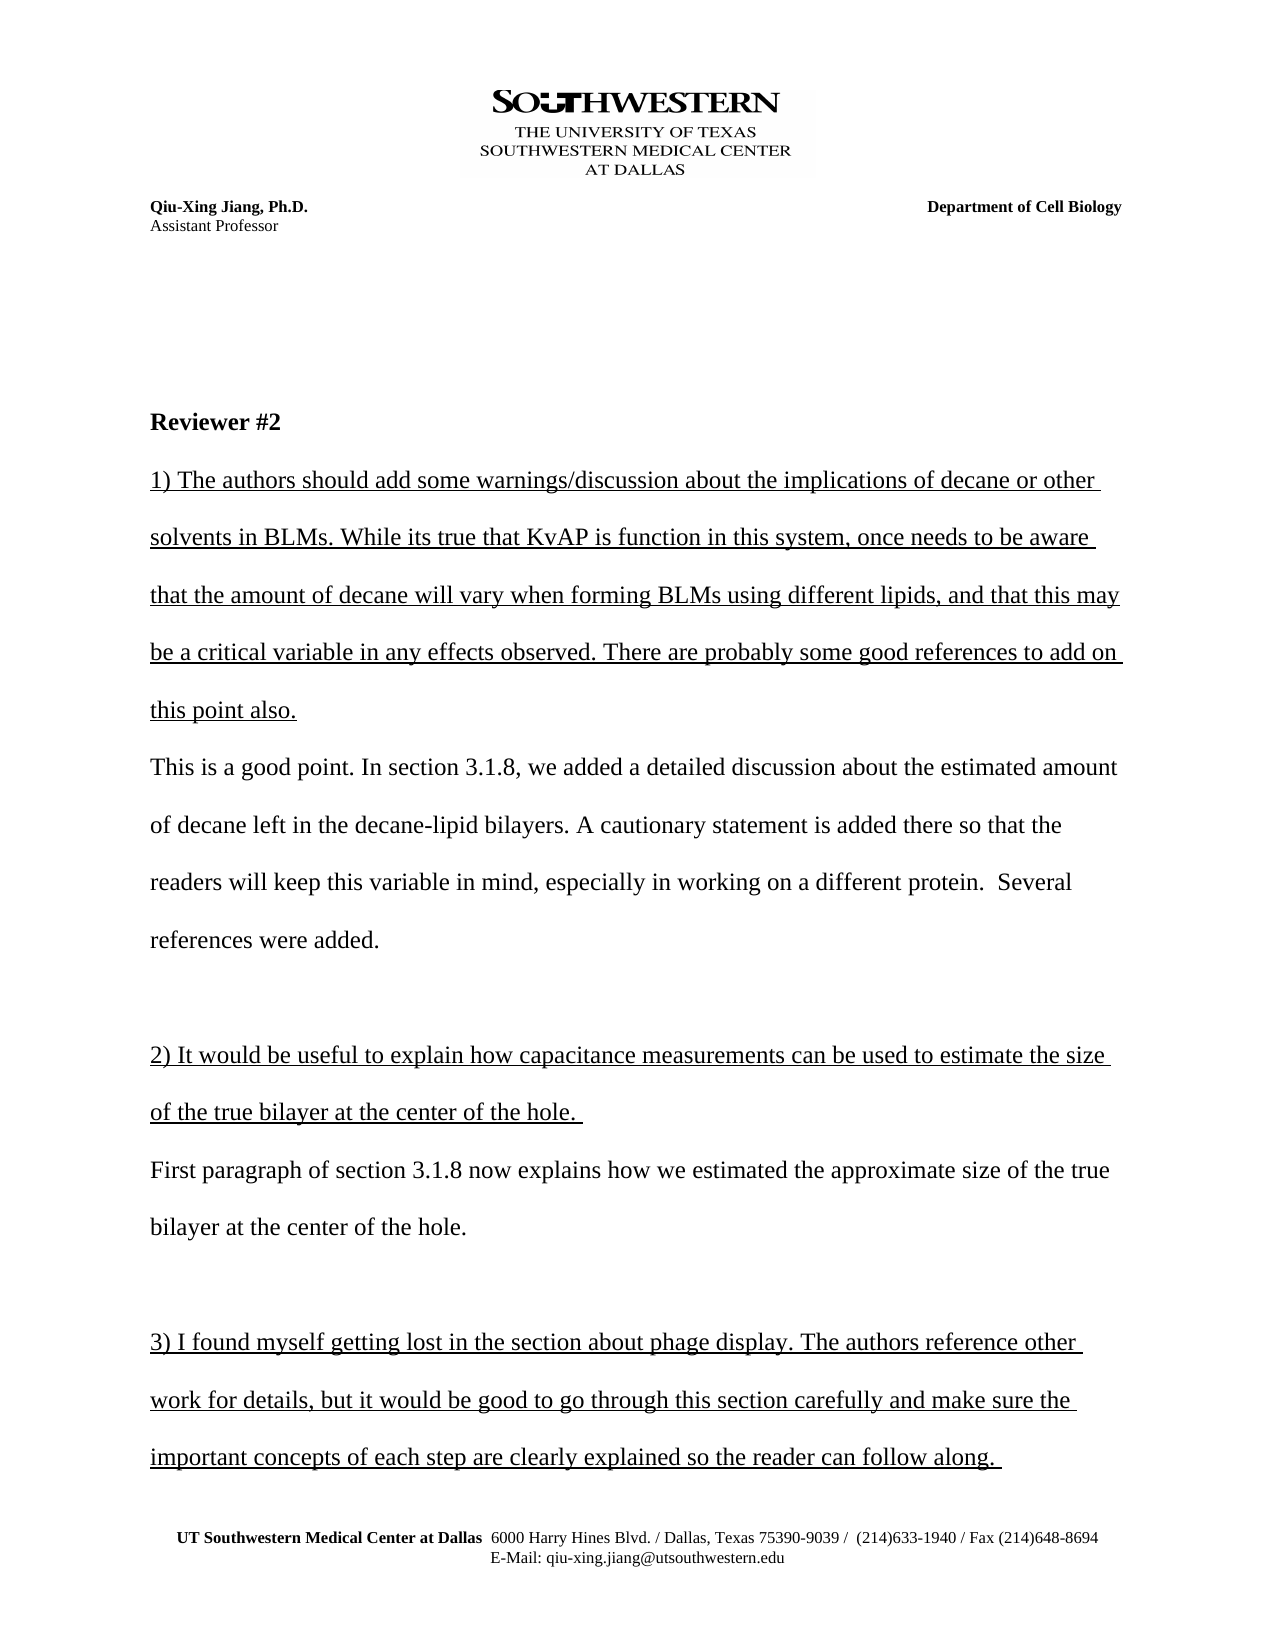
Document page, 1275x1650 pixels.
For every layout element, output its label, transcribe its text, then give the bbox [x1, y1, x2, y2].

text First paragraph of section 3.1.8 now explains how we estimated the approximate size of the true bilayer at the center of the hole. [150, 1155, 1125, 1241]
picture [460, 90, 816, 178]
text 2) It would be useful to explain how capacitance measurements can be used to estimate the size of the true bilayer at the center of the hole. [150, 982, 1125, 1126]
text Reviewer #2 1) The authors should add some warnings/discussion about the implications of decane or other solvents in BLMs. While its true that KvAP is function in this system, once needs to be aware that the amount of decane will vary when forming BLMs using different lipids, and that this may be a critical variable in any effects observed. There are probably some good references to add on this point also. [150, 407, 1125, 724]
text 3) I found myself getting lost in the section about phage display. The authors reference other work for details, but it would be good to go through this section carefully and make sure the important concepts of each step are clearly explained so the reader can follow along. [150, 1270, 1125, 1471]
text This is a good point. In section 3.1.8, we added a detailed discussion about the estimated amount of decane left in the decane-lipid bilayers. A cautionary statement is added there so that the readers will keep this variable in mind, especially in working on a different protein. Several references were added. [150, 752, 1125, 954]
